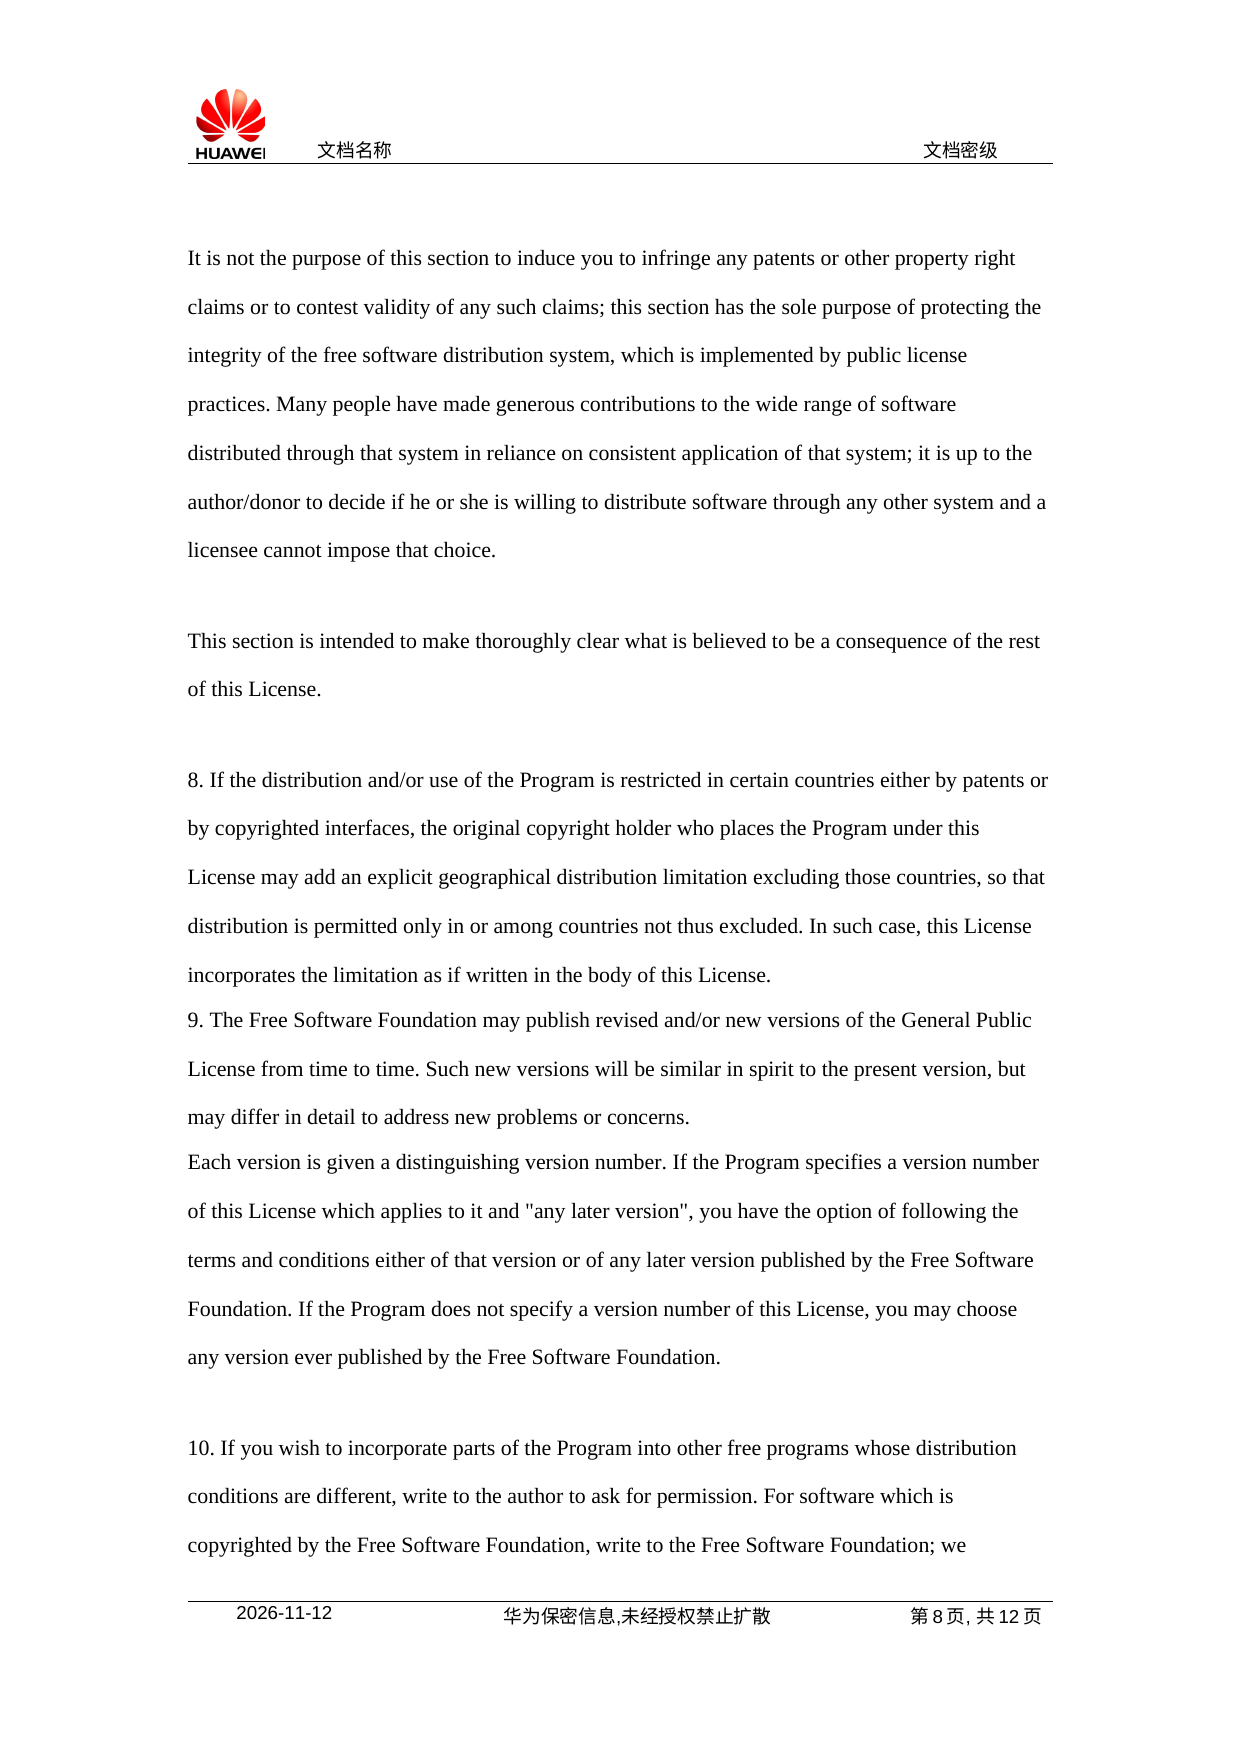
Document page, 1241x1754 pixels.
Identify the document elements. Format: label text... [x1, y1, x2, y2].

text This section is intended to make thoroughly clear what is believed to be a consequence of the rest of this License. [187, 624, 1053, 705]
text 9. The Free Software Foundation may publish revised and/or new versions of the General Public License from time to time. Such new versions will be similar in spirit to the present version, but may differ in detail to address new problems or concerns. [187, 1003, 1053, 1133]
picture [196, 89, 265, 159]
text Each version is given a distinguishing version number. If the Program specifies a version number of this License which applies to it and "any later version", you have the option of following the terms and conditions either of that version or of any later version published by the Free Software Foundation. If the Program does not specify a version number of this License, you may choose any version ever published by the Free Software Foundation. [187, 1146, 1053, 1373]
text It is not the purpose of this section to induce you to infringe any patents or other property right claims or to contest validity of any such claims; this section has the sole purpose of protecting the integrity of the free software distribution system, which is implemented by public license practices. Many people have made generous contributions to the wide range of software distributed through that system in reliance on consistent application of that system; it is up to the author/donor to decide if he or she is willing to distribute software through any other system and a licensee cannot impose that choice. [187, 241, 1053, 566]
text 8. If the distribution and/or use of the Program is restricted in certain countries either by patents or by copyrighted interfaces, the original copyright holder who places the Program under this License may add an explicit geographical distribution limitation excluding those countries, so that distribution is permitted only in or among countries not thus excluded. In such case, this License incorporates the limitation as if written in the body of this License. [187, 763, 1053, 991]
